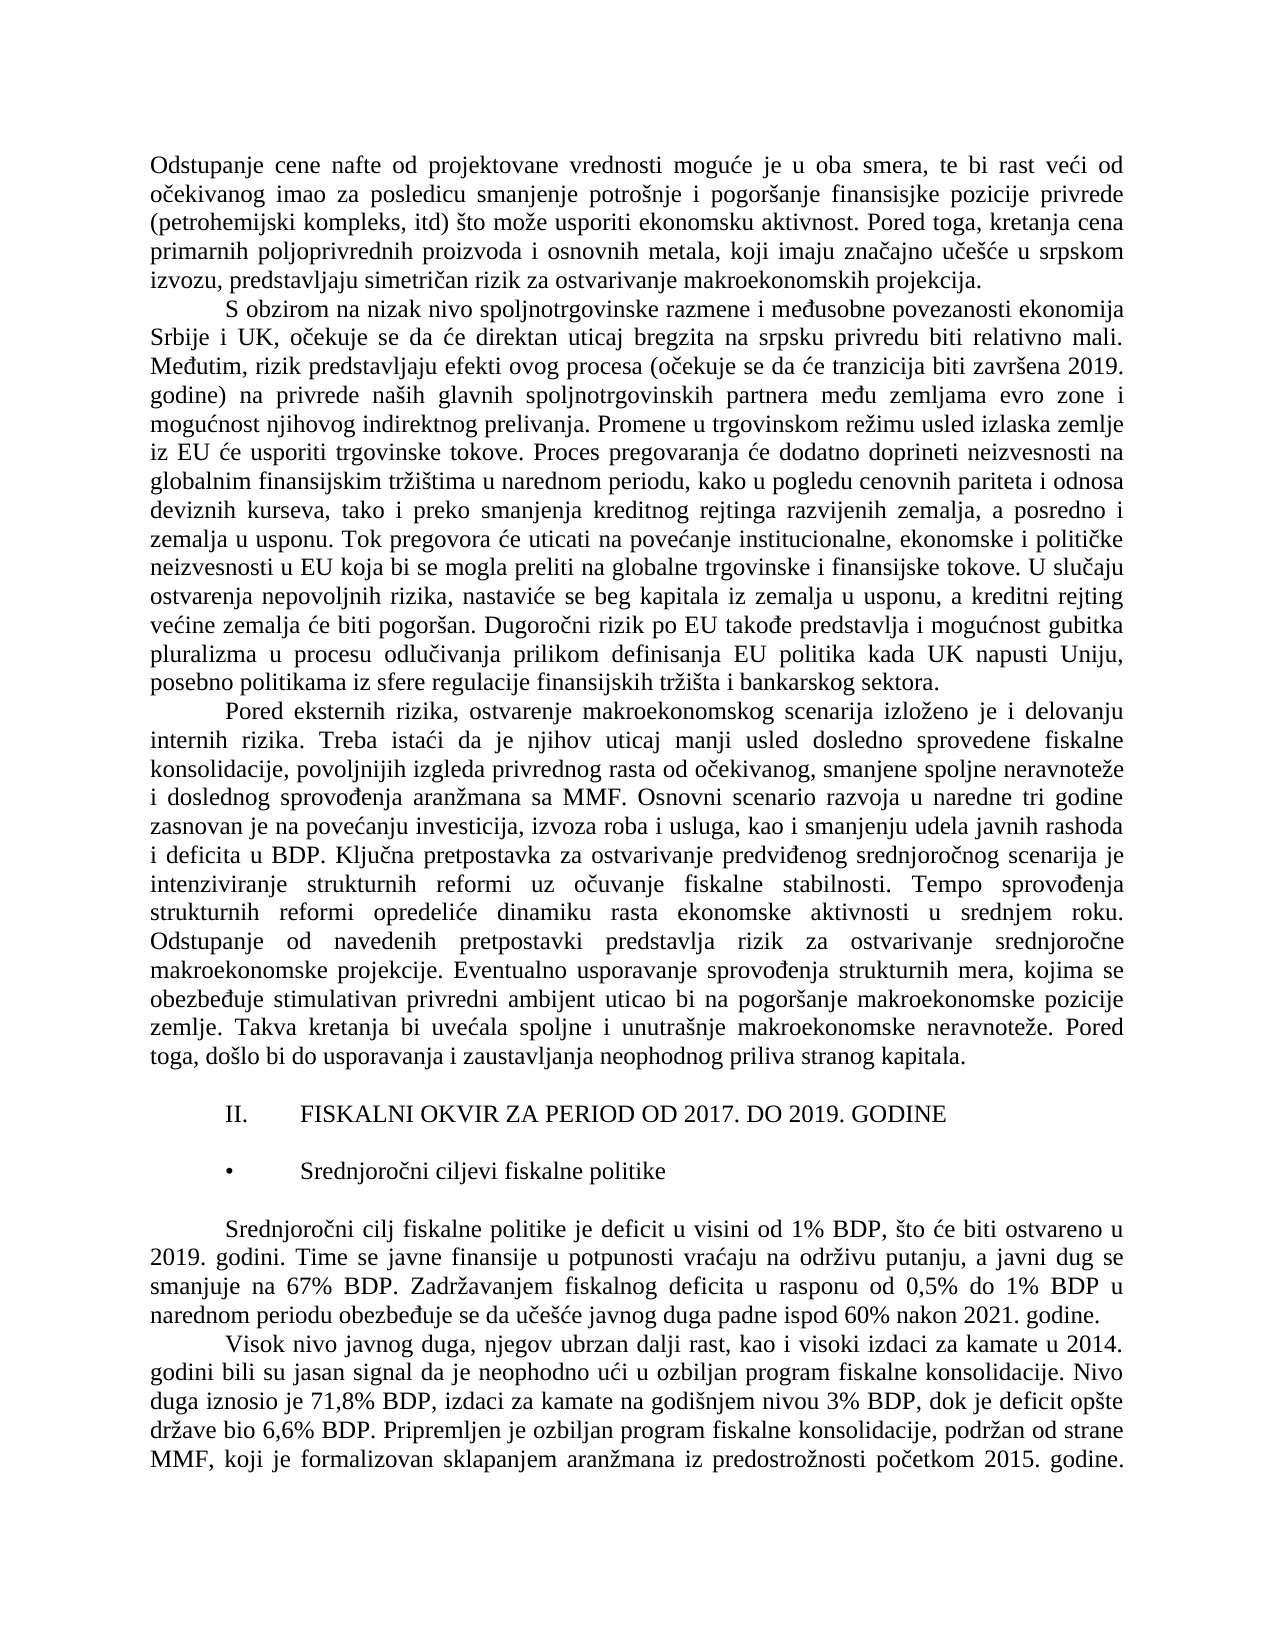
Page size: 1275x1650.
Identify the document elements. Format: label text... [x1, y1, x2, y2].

text Srednjoročni cilj fiskalne politike je deficit u visini od 1% BDP, što će biti ostvareno u 2019. godini. Time se javne finansije u potpunosti vraćaju na održivu putanju, a javni dug se smanjuje na 67% BDP. Zadržavanjem fiskalnog deficita u rasponu od 0,5% do 1% BDP u narednom periodu obezbeđuje se da učešće javnog duga padne ispod 60% nakon 2021. godine. [150, 1214, 1125, 1329]
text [150, 150, 1125, 294]
text II. FISKALNI OKVIR ZA PERIOD OD 2017. DO 2019. GODINE [150, 1099, 1125, 1127]
list Srednjoročni ciljevi fiskalne politike [150, 1156, 1125, 1185]
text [150, 1329, 1125, 1472]
text S obzirom na nizak nivo spoljnotrgovinske razmene i međusobne povezanosti ekonomija Srbije i UK, očekuje se da će direktan uticaj bregzita na srpsku privredu biti relativno mali. Međutim, rizik predstavljaju efekti ovog procesa (očekuje se da će tranzicija biti završena 2019. godine) na privrede naših glavnih spoljnotrgovinskih partnera među zemljama evro zone i mogućnost njihovog indirektnog prelivanja. Promene u trgovinskom režimu usled izlaska zemlje iz EU će usporiti trgovinske tokove. Proces pregovaranja će dodatno doprineti neizvesnosti na globalnim finansijskim tržištima u narednom periodu, kako u pogledu cenovnih pariteta i odnosa deviznih kurseva, tako i preko smanjenja kreditnog rejtinga razvijenih zemalja, a posredno i zemalja u usponu. Tok pregovora će uticati na povećanje institucionalne, ekonomske i političke neizvesnosti u EU koja bi se mogla preliti na globalne trgovinske i finansijske tokove. U slučaju ostvarenja nepovoljnih rizika, nastaviće se beg kapitala iz zemalja u usponu, a kreditni rejting većine zemalja će biti pogoršan. Dugoročni rizik po EU takođe predstavlja i mogućnost gubitka pluralizma u procesu odlučivanja prilikom definisanja EU politika kada UK napusti Uniju, posebno politikama iz sfere regulacije finansijskih tržišta i bankarskog sektora. [150, 294, 1125, 696]
text Pored eksternih rizika, ostvarenje makroekonomskog scenarija izloženo je i delovanju internih rizika. Treba istaći da je njihov uticaj manji usled dosledno sprovedene fiskalne konsolidacije, povoljnijih izgleda privrednog rasta od očekivanog, smanjene spoljne neravnoteže i doslednog sprovođenja aranžmana sa MMF. Osnovni scenario razvoja u naredne tri godine zasnovan je na povećanju investicija, izvoza roba i usluga, kao i smanjenju udela javnih rashoda i deficita u BDP. Ključna pretpostavka za ostvarivanje predviđenog srednjoročnog scenarija je intenziviranje strukturnih reformi uz očuvanje fiskalne stabilnosti. Tempo sprovođenja strukturnih reformi opredeliće dinamiku rasta ekonomske aktivnosti u srednjem roku. Odstupanje od navedenih pretpostavki predstavlja rizik za ostvarivanje srednjoročne makroekonomske projekcije. Eventualno usporavanje sprovođenja strukturnih mera, kojima se obezbeđuje stimulativan privredni ambijent uticao bi na pogoršanje makroekonomske pozicije zemlje. Takva kretanja bi uvećala spoljne i unutrašnje makroekonomske neravnoteže. Pored toga, došlo bi do usporavanja i zaustavljanja neophodnog priliva stranog kapitala. [150, 696, 1125, 1070]
